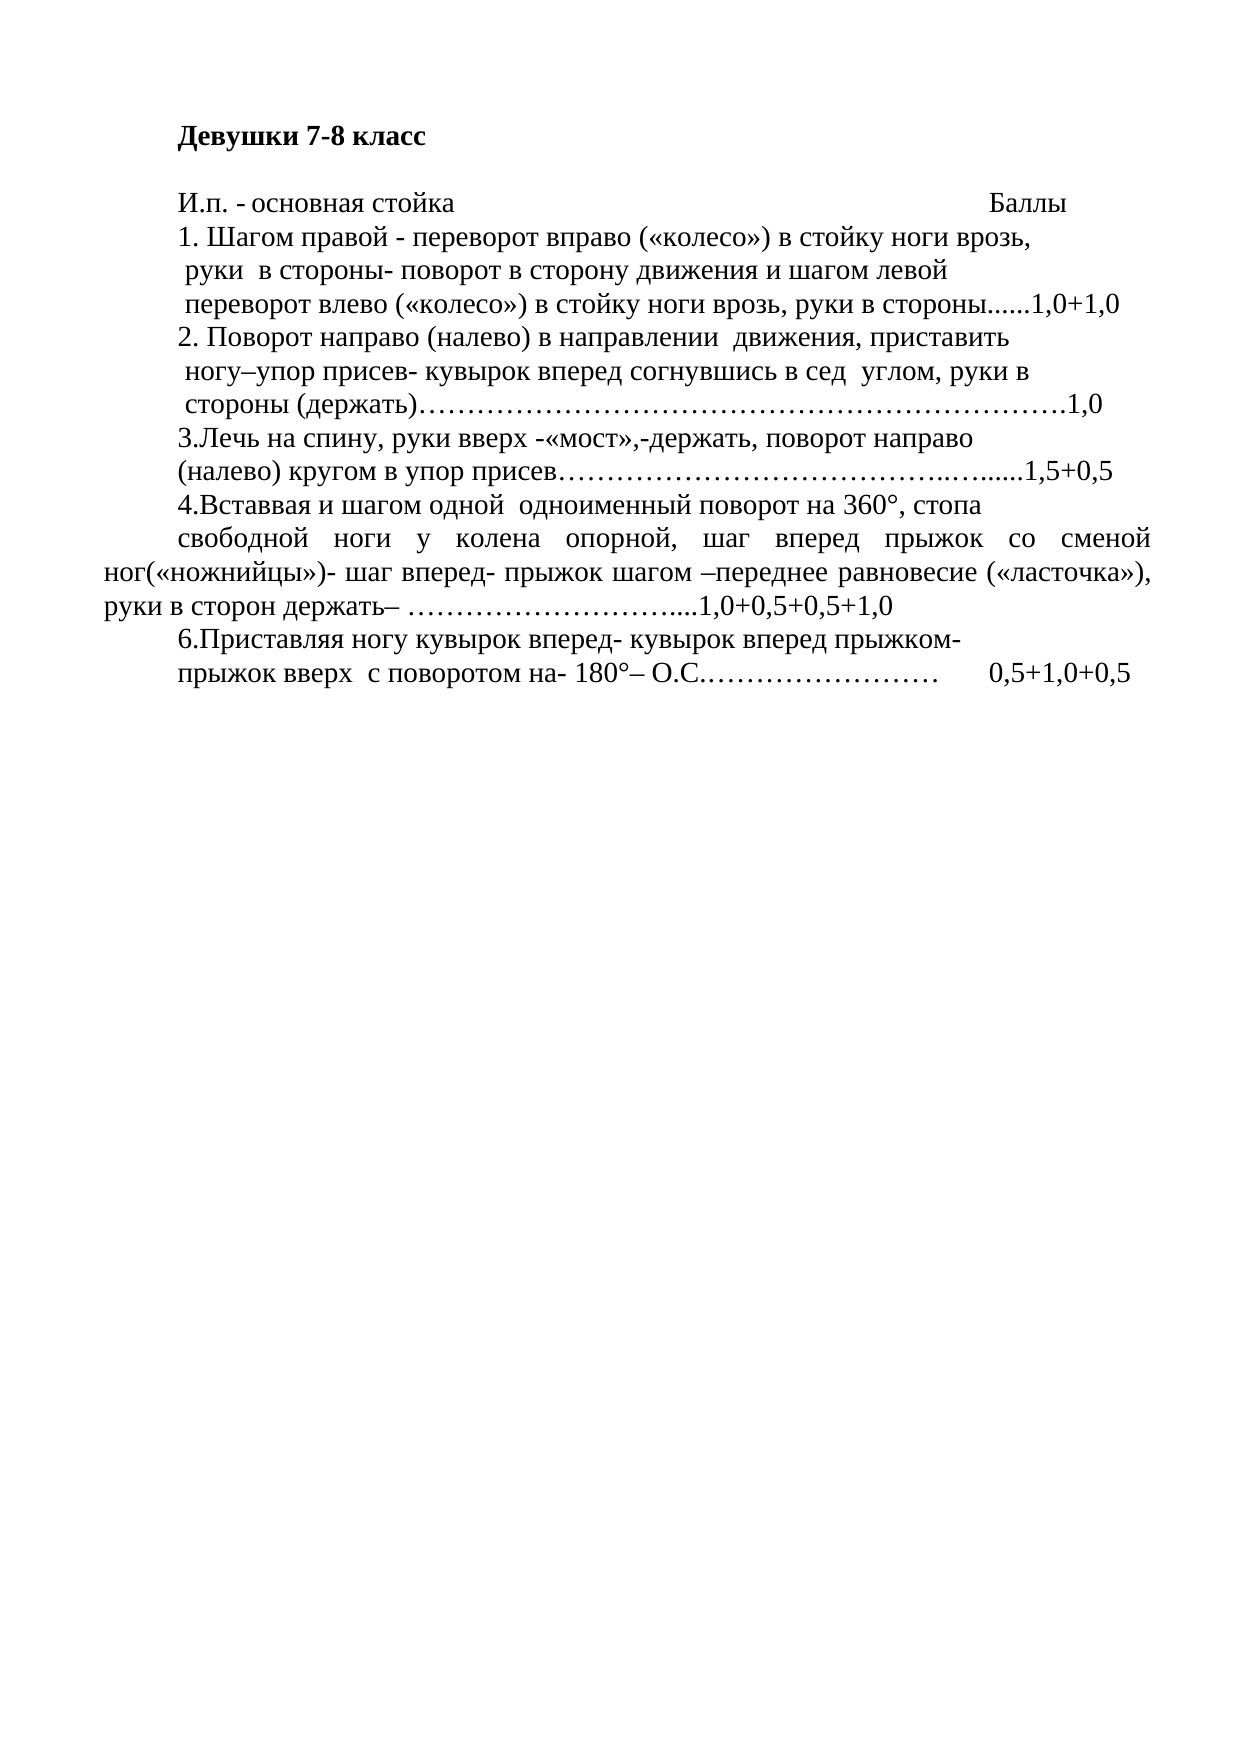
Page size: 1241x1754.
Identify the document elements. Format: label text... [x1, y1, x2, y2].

text ногу–упор присев- кувырок вперед согнувшись в сед углом, руки в [103, 353, 1152, 386]
text переворот влево («колесо») в стойку ноги врозь, руки в стороны......1,0+1,0 [103, 286, 1152, 319]
text (налево) кругом в упор присев…………………………………..…......1,5+0,5 [103, 453, 1152, 487]
text свободной ноги у колена опорной, шаг вперед прыжок со сменой ног(«ножнийцы»)- шаг вперед- прыжок шагом –переднее равновесие («ласточка»), руки в сторон держать– ………………………....1,0+0,5+0,5+1,0 [103, 521, 1152, 621]
text И.п. - основная стойка Баллы [103, 185, 1152, 219]
text 4.Вставвая и шагом одной одноименный поворот на 360°, стопа [103, 487, 1152, 521]
text 3.Лечь на спину, руки вверх -«мост»,-держать, поворот направо [103, 420, 1152, 453]
text 2. Поворот направо (налево) в направлении движения, приставить [103, 319, 1152, 353]
text Девушки 7-8 класс [103, 118, 1152, 152]
text стороны (держать)………………………………………………………….1,0 [103, 386, 1152, 420]
text прыжок вверх с поворотом на- 180°– О.С.…………………… 0,5+1,0+0,5 [103, 655, 1152, 688]
text 6.Приставляя ногу кувырок вперед- кувырок вперед прыжком- [103, 621, 1152, 655]
text 1. Шагом правой - переворот вправо («колесо») в стойку ноги врозь, [103, 219, 1152, 252]
text руки в стороны- поворот в сторону движения и шагом левой [103, 252, 1152, 286]
